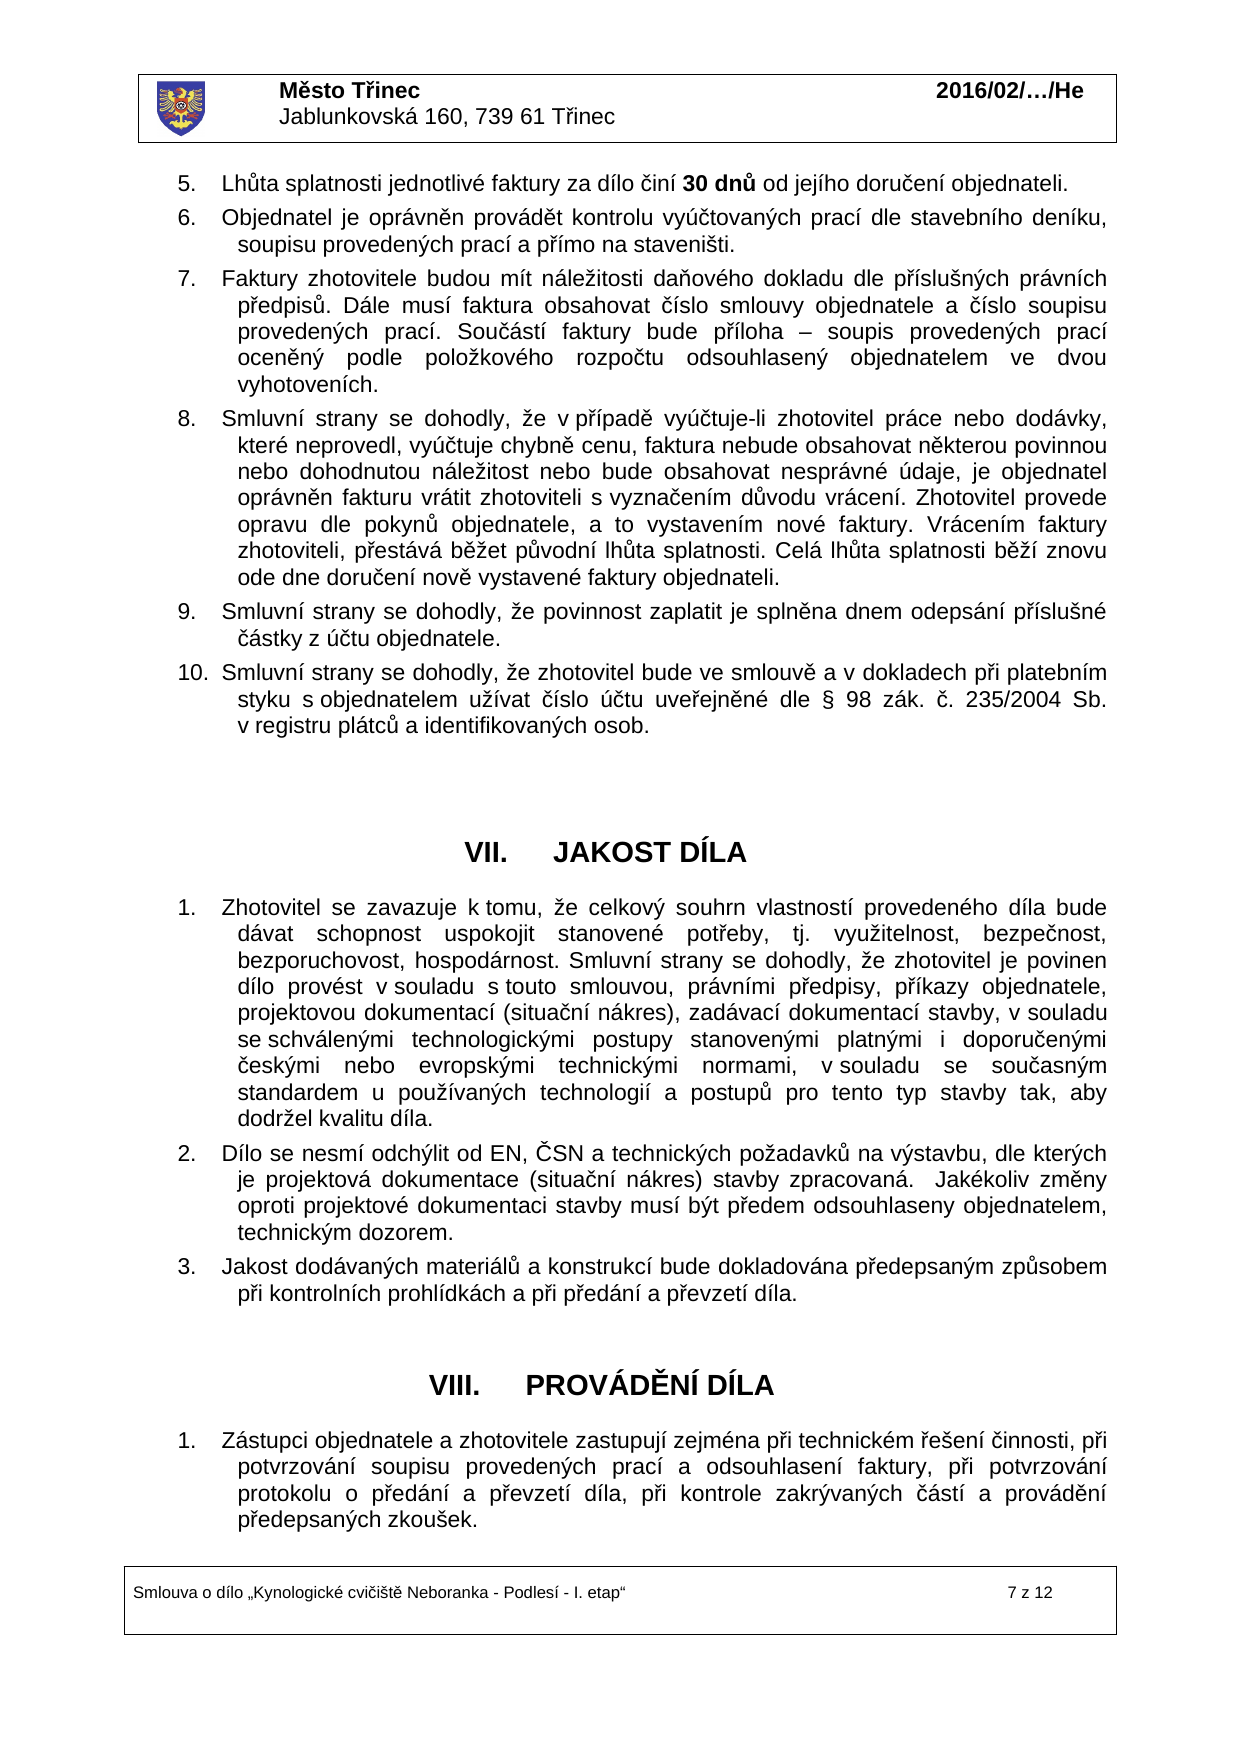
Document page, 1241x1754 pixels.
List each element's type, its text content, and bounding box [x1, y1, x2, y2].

subtitle 9. Smluvní strany se dohodly, že povinnost zaplatit je splněna dnem odepsání příslušné částky z účtu objednatele. [177, 598, 1107, 651]
subtitle 10. Smluvní strany se dohodly, že zhotovitel bude ve smlouvě a v dokladech při platebním styku s objednatelem užívat číslo účtu uveřejněné dle § 98 zák. č. 235/2004 Sb. v registru plátců a identifikovaných osob. [177, 659, 1107, 738]
subtitle 8. Smluvní strany se dohodly, že v případě vyúčtuje-li zhotovitel práce nebo dodávky, které neprovedl, vyúčtuje chybně cenu, faktura nebude obsahovat některou povinnou nebo dohodnutou náležitost nebo bude obsahovat nesprávné údaje, je objednatel oprávněn fakturu vrátit zhotoviteli s vyznačením důvodu vrácení. Zhotovitel provede opravu dle pokynů objednatele, a to vystavením nové faktury. Vrácením faktury zhotoviteli, přestává běžet původní lhůta splatnosti. Celá lhůta splatnosti běží znovu ode dne doručení nově vystavené faktury objednateli. [177, 405, 1107, 590]
subtitle 3. Jakost dodávaných materiálů a konstrukcí bude dokladována předepsaným způsobem při kontrolních prohlídkách a při předání a převzetí díla. [177, 1253, 1107, 1306]
subtitle 6. Objednatel je oprávněn provádět kontrolu vyúčtovaných prací dle stavebního deníku, soupisu provedených prací a přímo na staveništi. [177, 204, 1107, 257]
subtitle JAKOST DÍLA [148, 835, 1107, 869]
picture [157, 80, 206, 137]
subtitle 7. Faktury zhotovitele budou mít náležitosti daňového dokladu dle příslušných právních předpisů. Dále musí faktura obsahovat číslo smlouvy objednatele a číslo soupisu provedených prací. Součástí faktury bude příloha – soupis provedených prací oceněný podle položkového rozpočtu odsouhlasený objednatelem ve dvou vyhotoveních. [177, 265, 1107, 397]
subtitle 5. Lhůta splatnosti jednotlivé faktury za dílo činí 30 dnů od jejího doručení objednateli. [177, 169, 1107, 196]
subtitle 2. Dílo se nesmí odchýlit od EN, ČSN a technických požadavků na výstavbu, dle kterých je projektová dokumentace (situační nákres) stavby zpracovaná. Jakékoliv změny oproti projektové dokumentaci stavby musí být předem odsouhlaseny objednatelem, technickým dozorem. [177, 1139, 1107, 1245]
subtitle 1. Zástupci objednatele a zhotovitele zastupují zejména při technickém řešení činnosti, při potvrzování soupisu provedených prací a odsouhlasení faktury, při potvrzování protokolu o předání a převzetí díla, při kontrole zakrývaných částí a provádění předepsaných zkoušek. [177, 1427, 1107, 1532]
subtitle 1. Zhotovitel se zavazuje k tomu, že celkový souhrn vlastností provedeného díla bude dávat schopnost uspokojit stanovené potřeby, tj. využitelnost, bezpečnost, bezporuchovost, hospodárnost. Smluvní strany se dohodly, že zhotovitel je povinen dílo provést v souladu s touto smlouvou, právními předpisy, příkazy objednatele, projektovou dokumentací (situační nákres), zadávací dokumentací stavby, v souladu se schválenými technologickými postupy stanovenými platnými i doporučenými českými nebo evropskými technickými normami, v souladu se současným standardem u používaných technologií a postupů pro tento typ stavby tak, aby dodržel kvalitu díla. [177, 894, 1107, 1131]
subtitle PROVÁDĚNÍ DÍLA [148, 1368, 1107, 1402]
